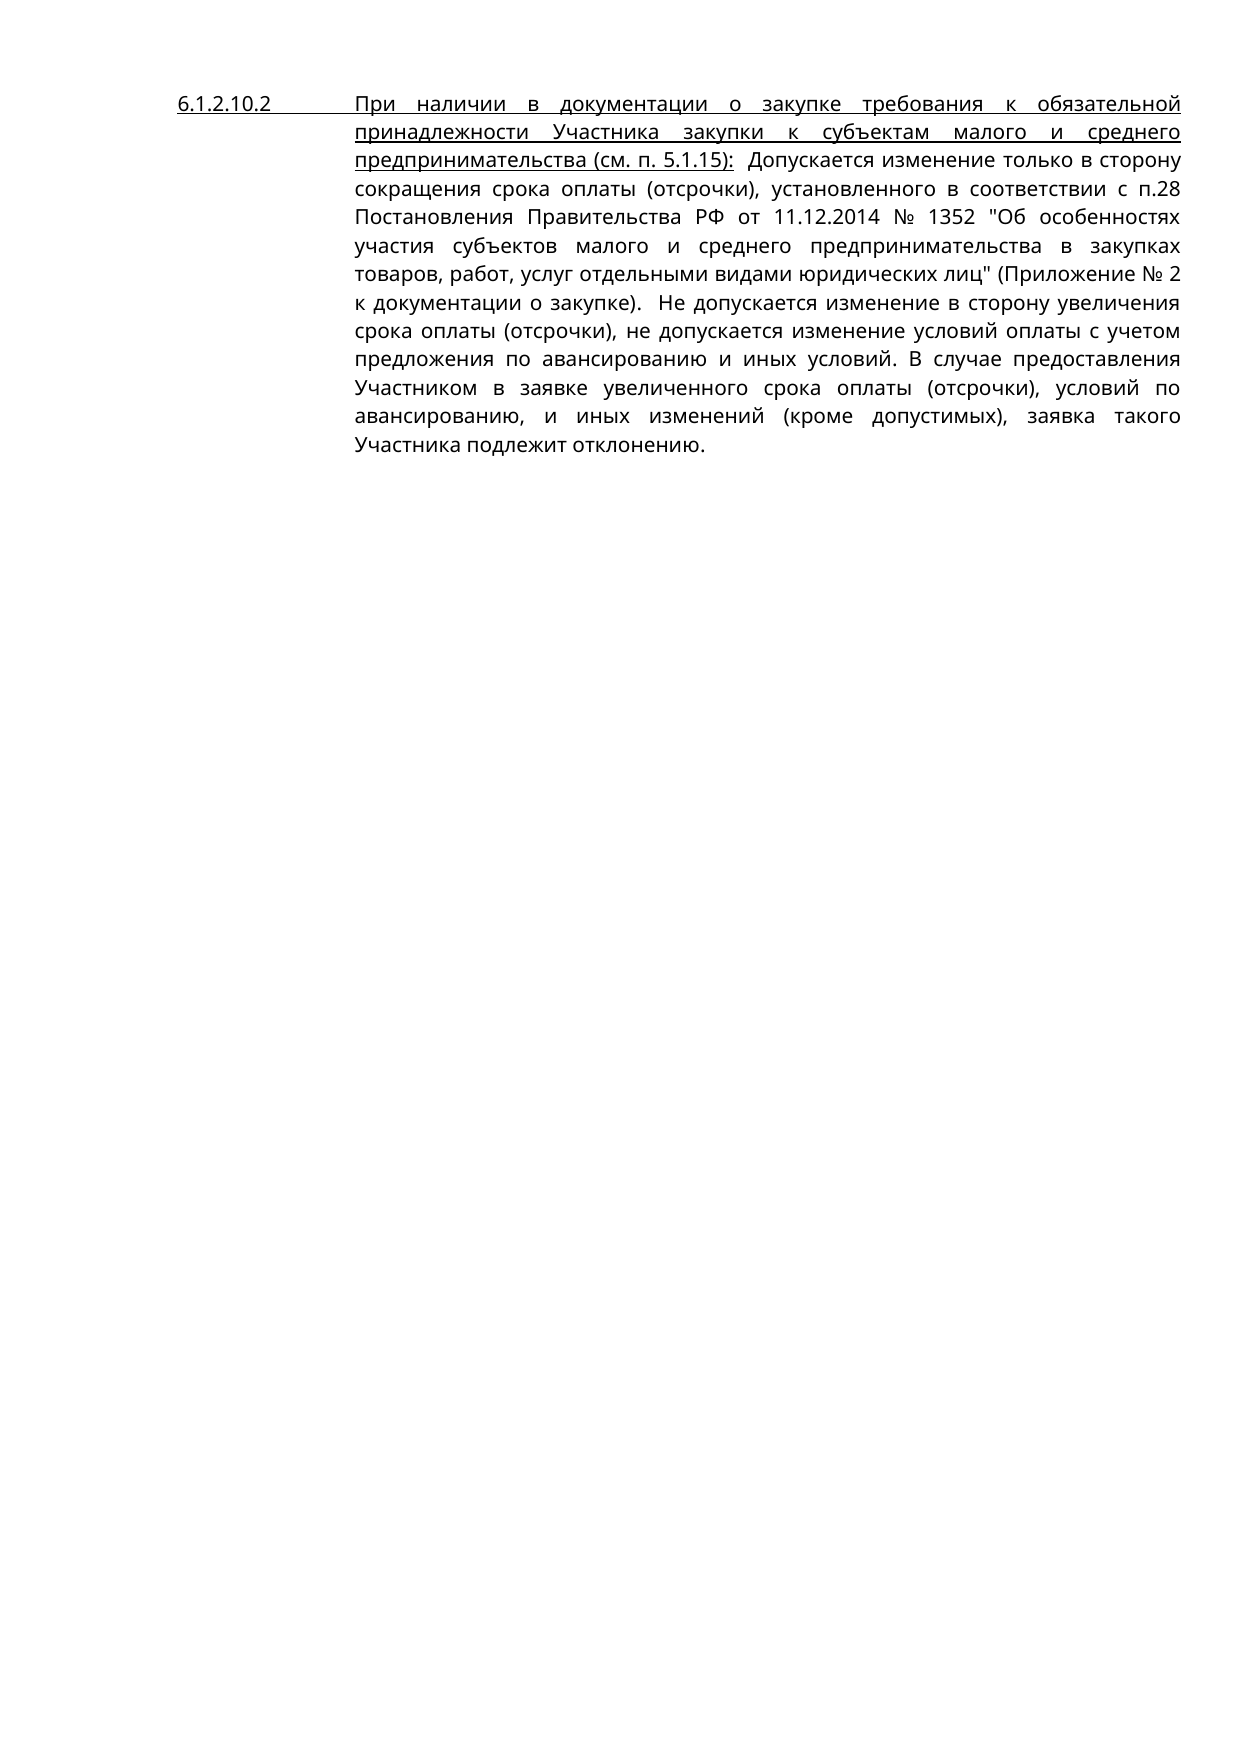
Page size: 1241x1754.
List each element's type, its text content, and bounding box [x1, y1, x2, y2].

list При наличии в документации о закупке требования к обязательной принадлежности Участника закупки к субъектам малого и среднего предпринимательства (см. п. 5.1.15): Допускается изменение только в сторону сокращения срока оплаты (отсрочки), установленного в соответствии с п.28 Постановления Правительства РФ от 11.12.2014 № 1352 "Об особенностях участия субъектов малого и среднего предпринимательства в закупках товаров, работ, услуг отдельными видами юридических лиц" (Приложение № 2 к документации о закупке). Не допускается изменение в сторону увеличения срока оплаты (отсрочки), не допускается изменение условий оплаты с учетом предложения по авансированию и иных условий. В случае предоставления Участником в заявке увеличенного срока оплаты (отсрочки), условий по авансированию, и иных изменений (кроме допустимых), заявка такого Участника подлежит отклонению. [177, 114, 1181, 458]
